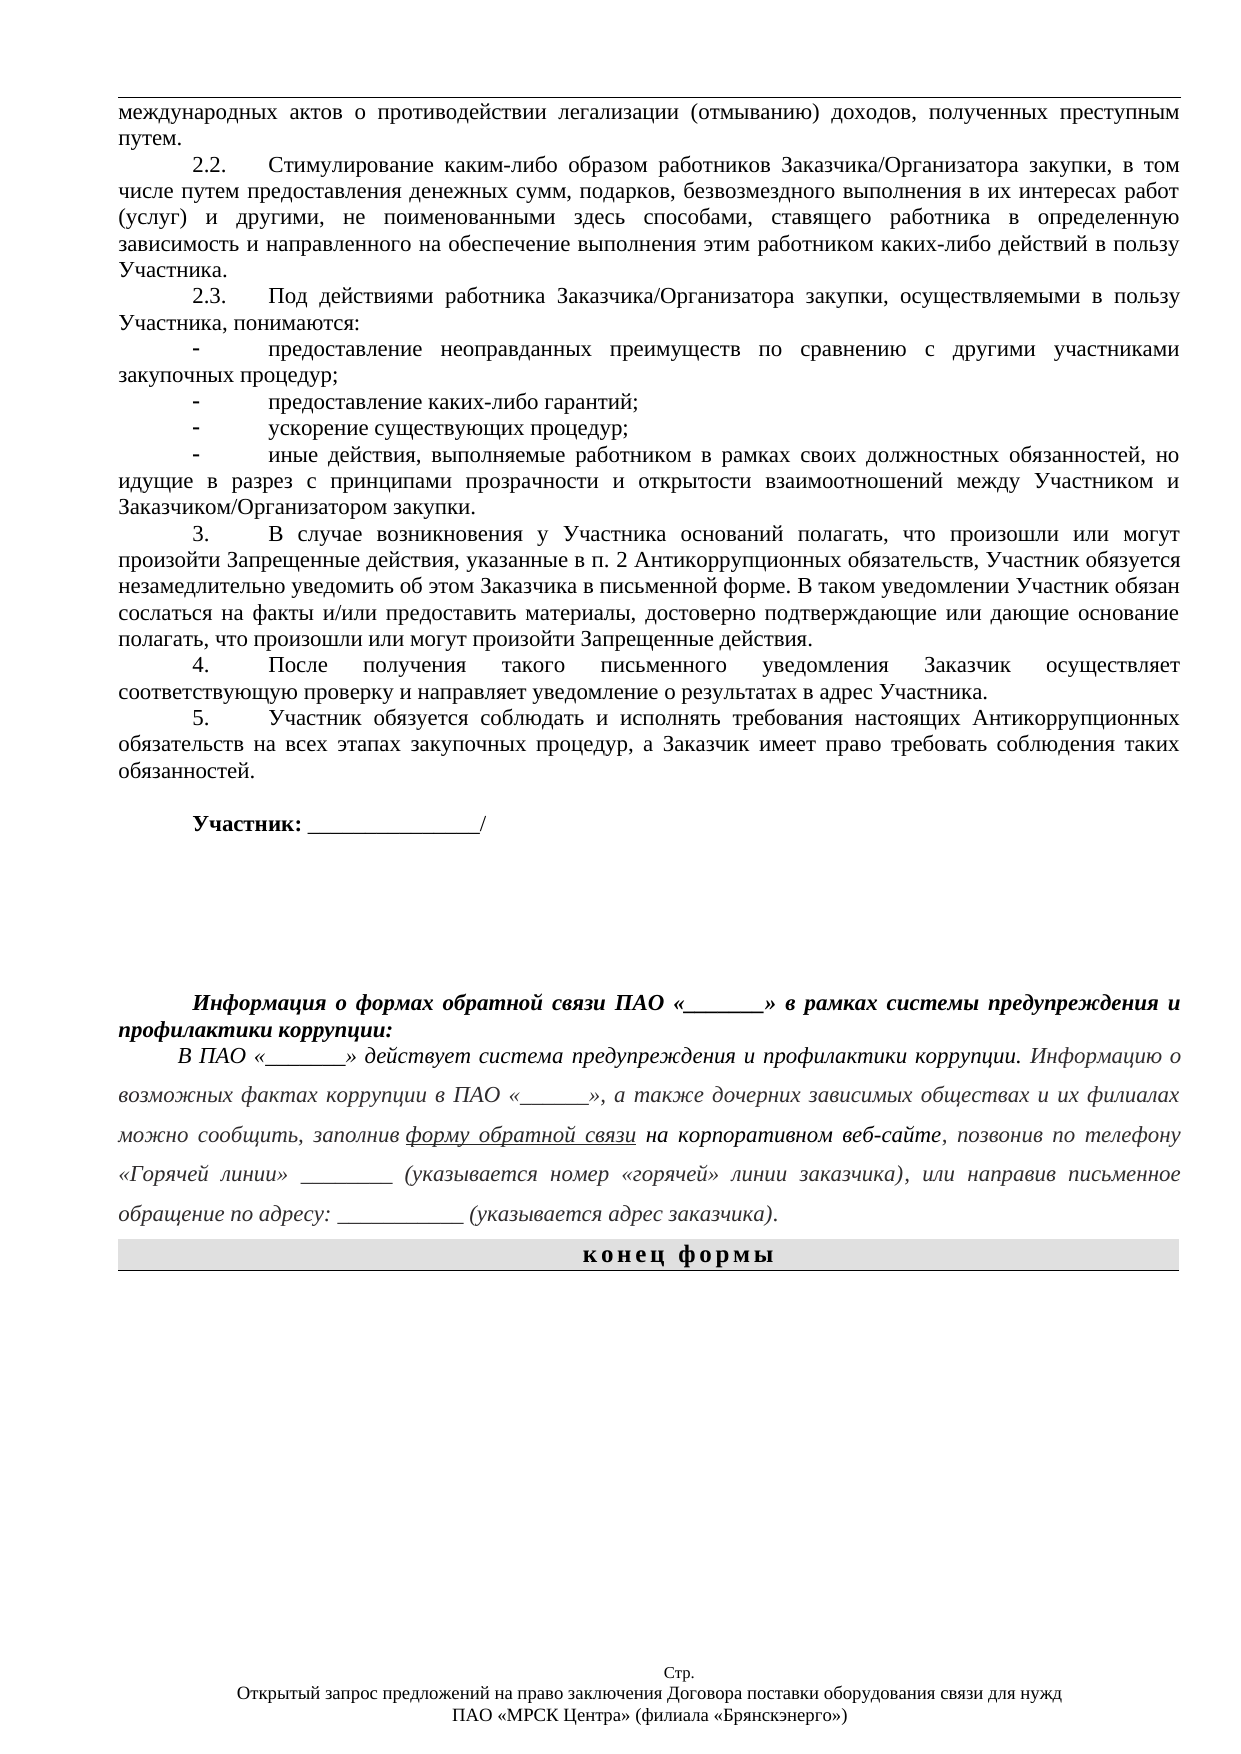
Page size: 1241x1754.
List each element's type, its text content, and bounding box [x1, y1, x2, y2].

text В ПАО «_______» действует система предупреждения и профилактики коррупции. Информацию о возможных фактах коррупции в ПАО «______», а также дочерних зависимых обществах и их филиалах можно сообщить, заполнив форму обратной связи на корпоративном веб-сайте, позвонив по телефону «Горячей линии» ________ (указывается номер «горячей» линии заказчика), или направив письменное обращение по адресу: ___________ (указывается адрес заказчика). [118, 1042, 1181, 1081]
text Информация о формах обратной связи ПАО «_______» в рамках системы предупреждения и профилактики коррупции: [118, 989, 1181, 1042]
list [118, 98, 1181, 151]
list В случае возникновения у Участника оснований полагать, что произошли или могут произойти Запрещенные действия, указанные в п. 2 Антикоррупционных обязательств, Участник обязуется незамедлительно уведомить об этом Заказчика в письменной форме. В таком уведомлении Участник обязан сослаться на факты и/или предоставить материалы, достоверно подтверждающие или дающие основание полагать, что произошли или могут произойти Запрещенные действия. [118, 520, 1181, 651]
list Cтимулирование каким-либо образом работников Заказчика/Организатора закупки, в том числе путем предоставления денежных сумм, подарков, безвозмездного выполнения в их интересах работ (услуг) и другими, не поименованными здесь способами, ставящего работника в определенную зависимость и направленного на обеспечение выполнения этим работником каких-либо действий в пользу Участника. [118, 151, 1181, 282]
text В ПАО «_______» действует система предупреждения и профилактики коррупции. Информацию о возможных фактах коррупции в ПАО «______», а также дочерних зависимых обществах и их филиалах можно сообщить, заполнив форму обратной связи на корпоративном веб-сайте, позвонив по телефону «Горячей линии» ________ (указывается номер «горячей» линии заказчика), или направив письменное обращение по адресу: ___________ (указывается адрес заказчика). [118, 1108, 1181, 1160]
list ускорение существующих процедур; [118, 414, 1181, 441]
list предоставление неоправданных преимуществ по сравнению с другими участниками закупочных процедур; [118, 335, 1181, 388]
list иные действия, выполняемые работником в рамках своих должностных обязанностей, но идущие в разрез с принципами прозрачности и открытости взаимоотношений между Участником и Заказчиком/Организатором закупки. [118, 441, 1181, 520]
list Под действиями работника Заказчика/Организатора закупки, осуществляемыми в пользу Участника, понимаются: [118, 282, 1181, 335]
list Участник обязуется соблюдать и исполнять требования настоящих Антикоррупционных обязательств на всех этапах закупочных процедур, а Заказчик имеет право требовать соблюдения таких обязанностей. [118, 704, 1181, 783]
text конец формы [118, 1239, 1179, 1270]
text Участник: _______________/ [118, 809, 1181, 836]
list предоставление каких-либо гарантий; [118, 388, 1181, 414]
list После получения такого письменного уведомления Заказчик осуществляет соответствующую проверку и направляет уведомление о результатах в адрес Участника. [118, 651, 1181, 704]
text В ПАО «_______» действует система предупреждения и профилактики коррупции. Информацию о возможных фактах коррупции в ПАО «______», а также дочерних зависимых обществах и их филиалах можно сообщить, заполнив форму обратной связи на корпоративном веб-сайте, позвонив по телефону «Горячей линии» ________ (указывается номер «горячей» линии заказчика), или направив письменное обращение по адресу: ___________ (указывается адрес заказчика). [118, 1187, 1181, 1226]
